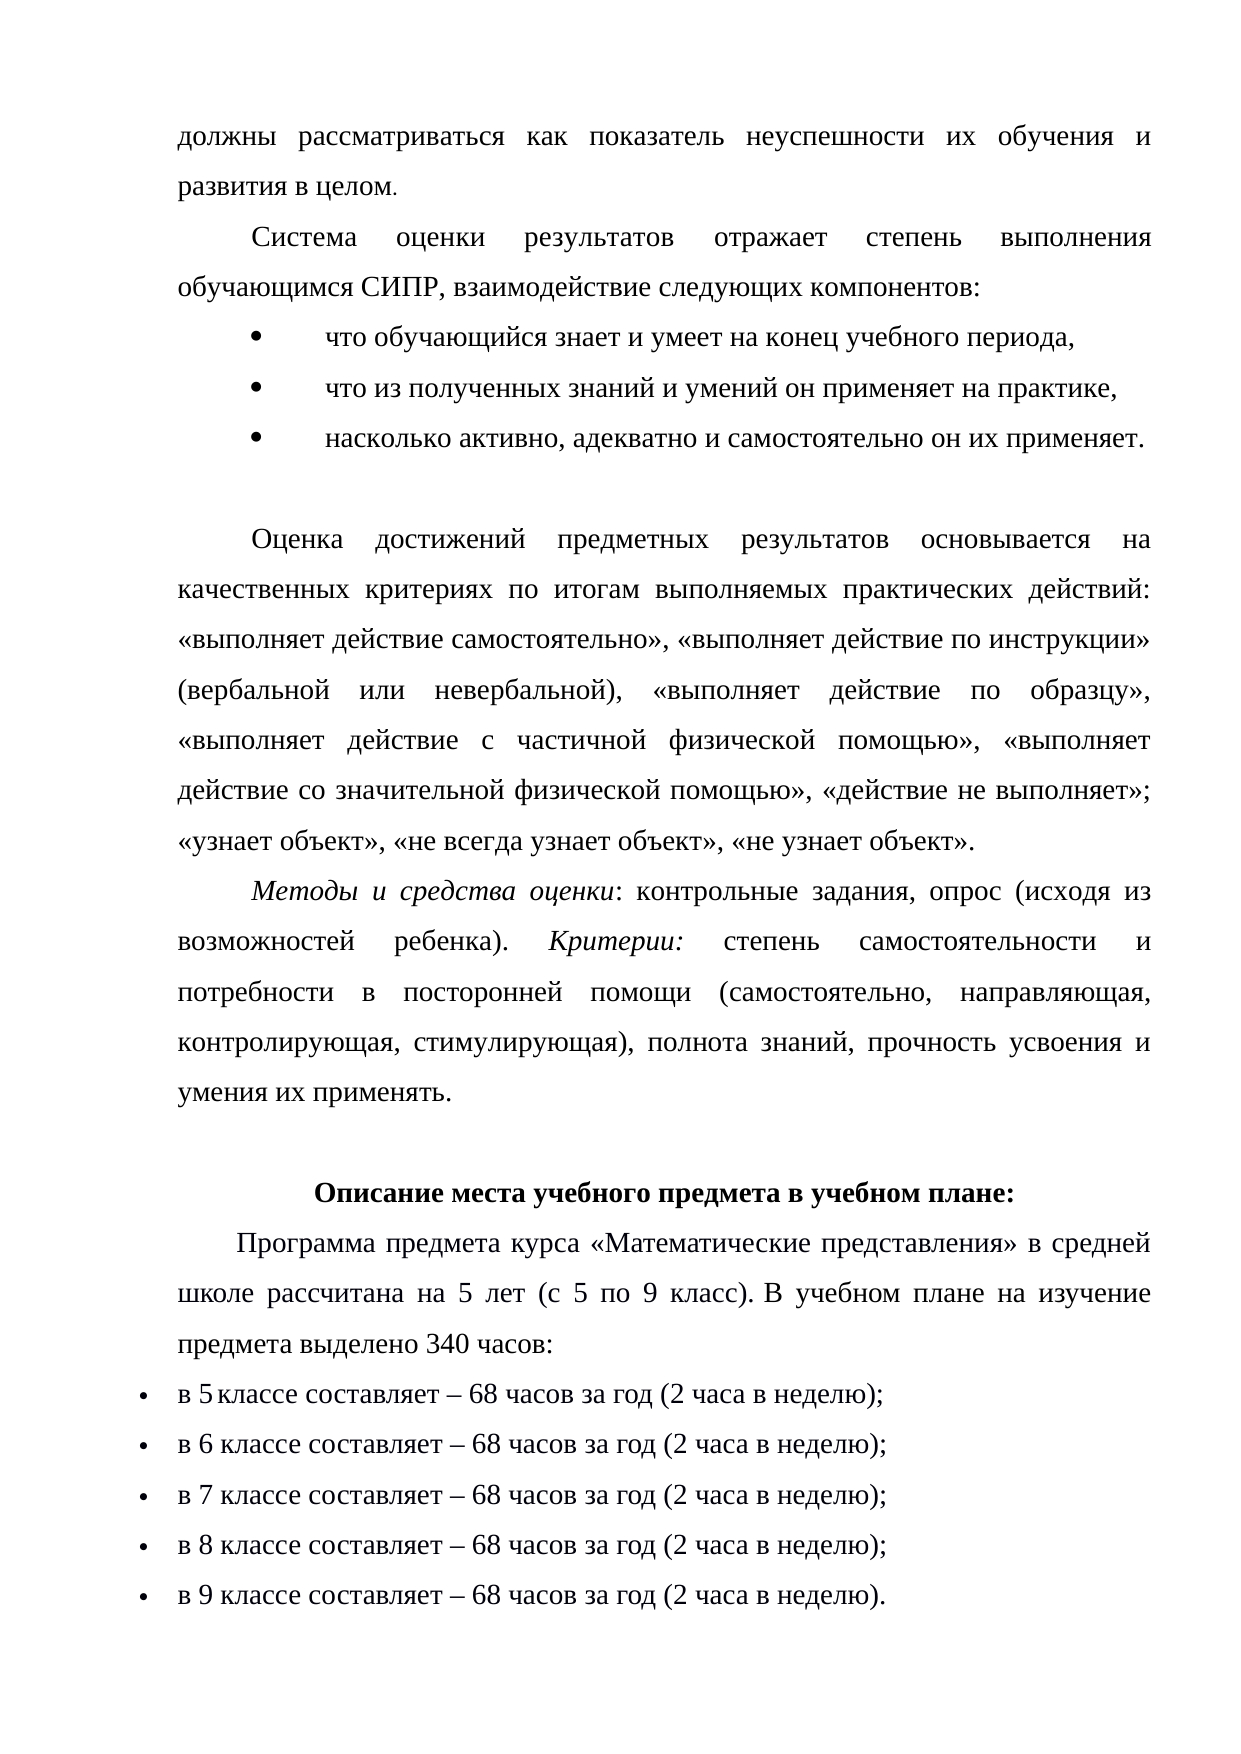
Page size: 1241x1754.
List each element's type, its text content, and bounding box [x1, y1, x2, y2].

text Программа предмета курса «Математические представления» в средней школе рассчитана на 5 лет (с 5 по 9 класс). В учебном плане на изучение предмета выделено 340 часов: [177, 1225, 1152, 1359]
list в 5 классе составляет – 68 часов за год (2 часа в неделю); [140, 1376, 1152, 1410]
list в 7 классе составляет – 68 часов за год (2 часа в неделю); [140, 1477, 1152, 1510]
list в 9 классе составляет – 68 часов за год (2 часа в неделю). [140, 1577, 1152, 1611]
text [177, 118, 1152, 202]
text Описание места учебного предмета в учебном плане: [177, 1175, 1152, 1208]
list в 6 классе составляет – 68 часов за год (2 часа в неделю); [140, 1427, 1152, 1460]
text Методы и средства оценки: контрольные задания, опрос (исходя из возможностей ребенка). Критерии: степень самостоятельности и потребности в посторонней помощи (самостоятельно, направляющая, контролирующая, стимулирующая), полнота знаний, прочность усвоения и умения их применять. [177, 873, 1152, 1108]
list насколько активно, адекватно и самостоятельно он их применяет. [177, 420, 1152, 454]
text Оценка достижений предметных результатов основывается на качественных критериях по итогам выполняемых практических действий: «выполняет действие самостоятельно», «выполняет действие по инструкции» (вербальной или невербальной), «выполняет действие по образцу», «выполняет действие с частичной физической помощью», «выполняет действие со значительной физической помощью», «действие не выполняет»; «узнает объект», «не всегда узнает объект», «не узнает объект». [177, 521, 1152, 856]
text Система оценки результатов отражает степень выполнения обучающимся СИПР, взаимодействие следующих компонентов: [177, 219, 1152, 303]
list что обучающийся знает и умеет на конец учебного периода, [177, 319, 1152, 353]
list в 8 классе составляет – 68 часов за год (2 часа в неделю); [140, 1527, 1152, 1561]
list что из полученных знаний и умений он применяет на практике, [177, 370, 1152, 403]
